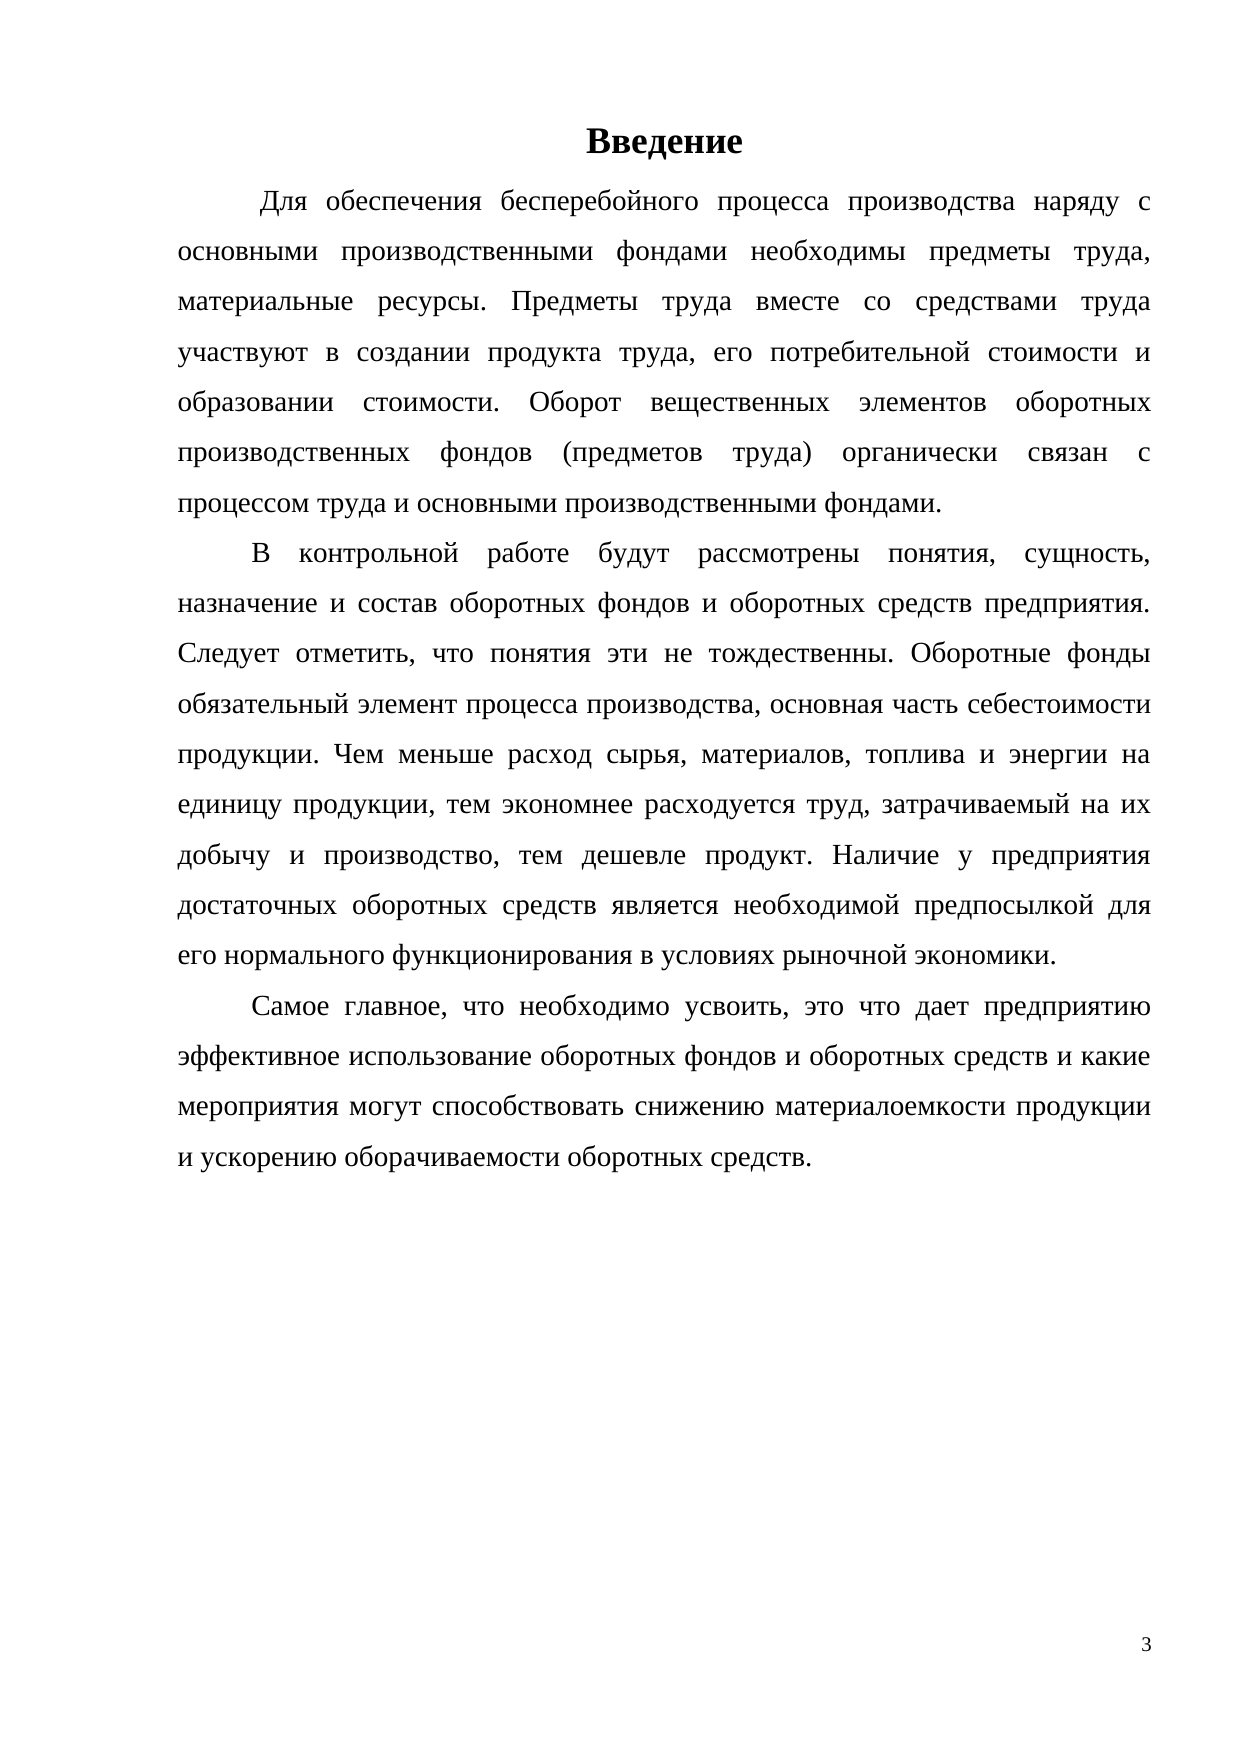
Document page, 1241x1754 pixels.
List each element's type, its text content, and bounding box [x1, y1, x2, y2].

text Самое главное, что необходимо усвоить, это что дает предприятию эффективное использование оборотных фондов и оборотных средств и какие мероприятия могут способствовать снижению материалоемкости продукции и ускорению оборачиваемости оборотных средств. [177, 988, 1152, 1172]
text Для обеспечения бесперебойного процесса производства наряду с основными производственными фондами необходимы предметы труда, материальные ресурсы. Предметы труда вместе со средствами труда участвуют в создании продукта труда, его потребительной стоимости и образовании стоимости. Оборот вещественных элементов оборотных производственных фондов (предметов труда) органически связан с процессом труда и основными производственными фондами. [177, 183, 1152, 518]
text Введение [177, 118, 1152, 161]
text В контрольной работе будут рассмотрены понятия, сущность, назначение и состав оборотных фондов и оборотных средств предприятия. Следует отметить, что понятия эти не тождественны. Оборотные фонды обязательный элемент процесса производства, основная часть себестоимости продукции. Чем меньше расход сырья, материалов, топлива и энергии на единицу продукции, тем экономнее расходуется труд, затрачиваемый на их добычу и производство, тем дешевле продукт. Наличие у предприятия достаточных оборотных средств является необходимой предпосылкой для его нормального функционирования в условиях рыночной экономики. [177, 535, 1152, 971]
